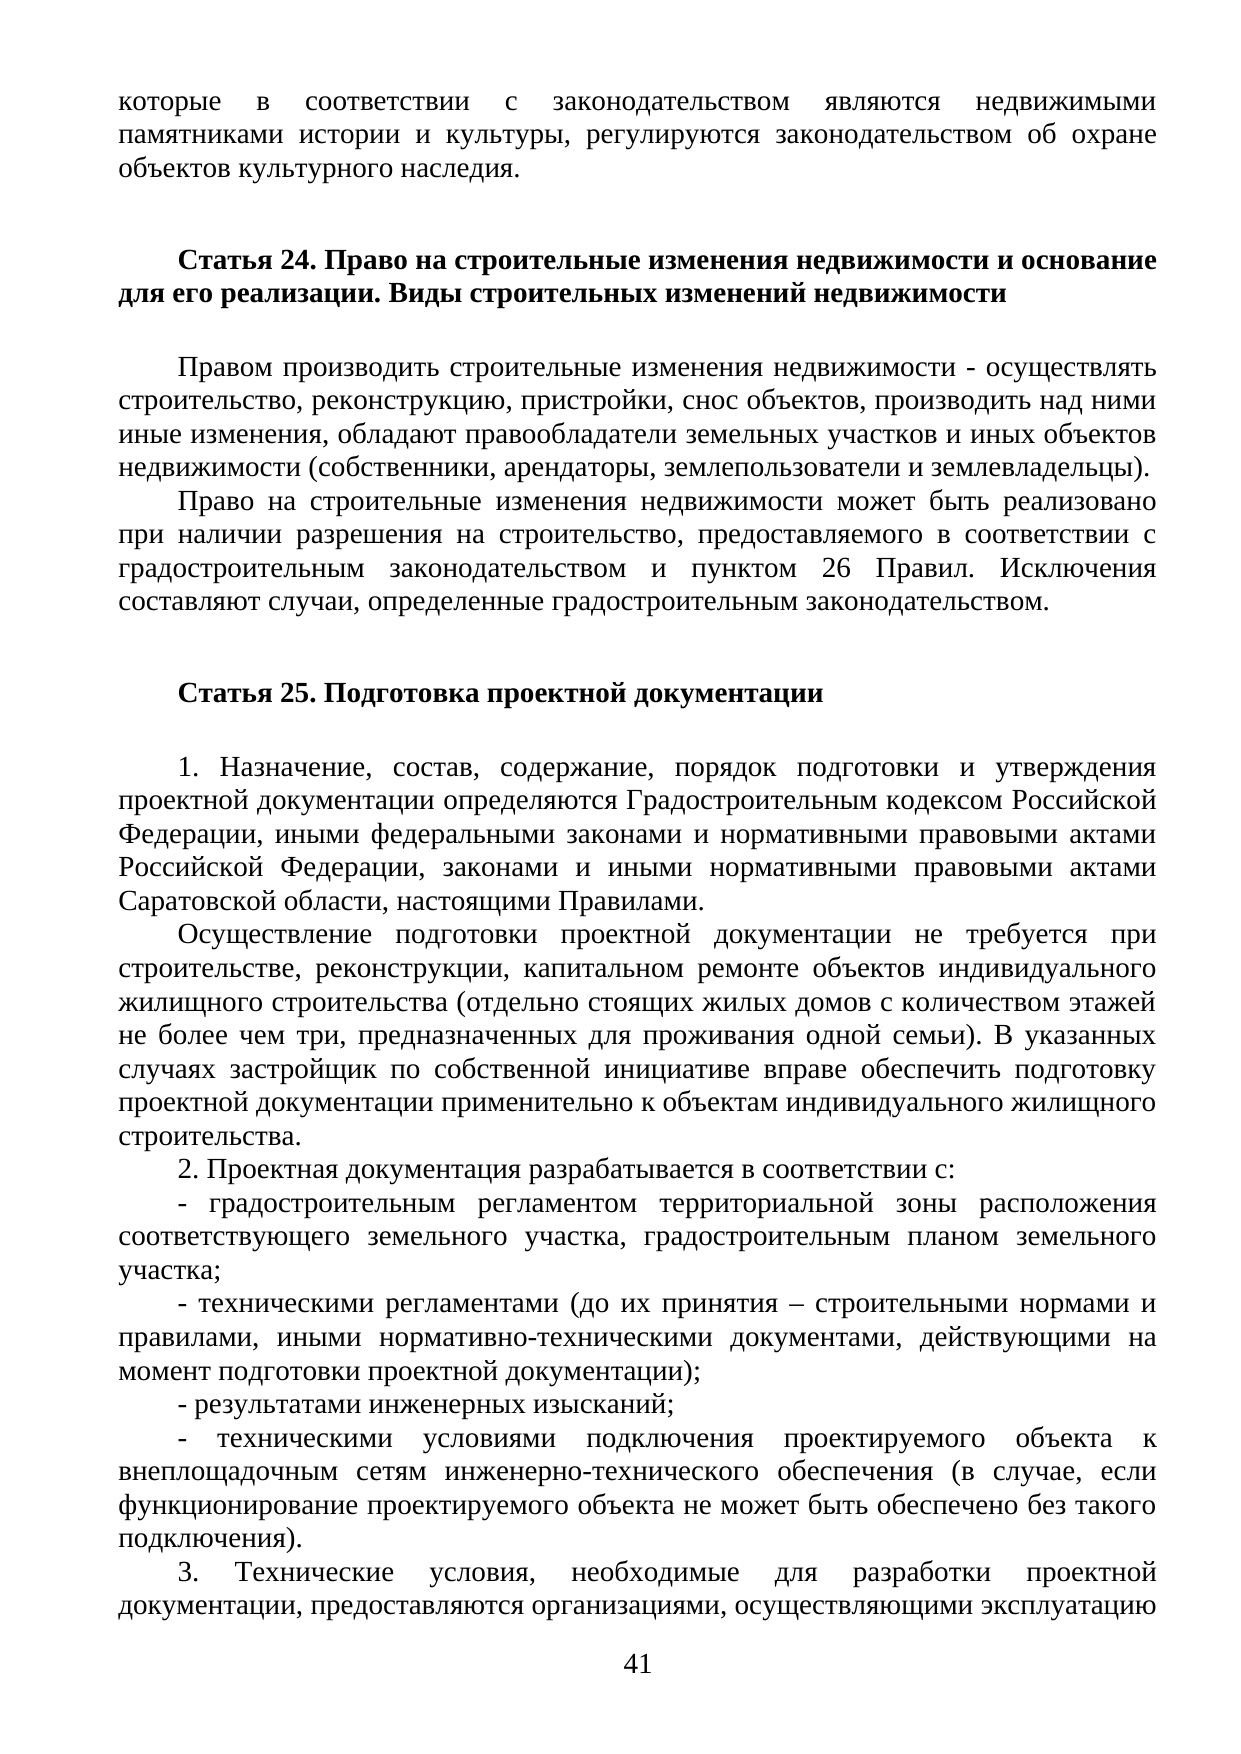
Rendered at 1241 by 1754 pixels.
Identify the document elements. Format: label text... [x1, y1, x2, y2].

text - техническими регламентами (до их принятия – строительными нормами и правилами, иными нормативно-техническими документами, действующими на момент подготовки проектной документации); [118, 1286, 1157, 1386]
text - результатами инженерных изысканий; [118, 1386, 1157, 1420]
text 1. Назначение, состав, содержание, порядок подготовки и утверждения проектной документации определяются Градостроительным кодексом Российской Федерации, иными федеральными законами и нормативными правовыми актами Российской Федерации, законами и иными нормативными правовыми актами Саратовской области, настоящими Правилами. [118, 749, 1157, 917]
text - градостроительным регламентом территориальной зоны расположения соответствующего земельного участка, градостроительным планом земельного участка; [118, 1185, 1157, 1286]
subtitle Статья 25. Подготовка проектной документации [118, 676, 1157, 709]
text Правом производить строительные изменения недвижимости - осуществлять строительство, реконструкцию, пристройки, снос объектов, производить над ними иные изменения, обладают правообладатели земельных участков и иных объектов недвижимости (собственники, арендаторы, землепользователи и землевладельцы). [118, 349, 1157, 483]
text Осуществление подготовки проектной документации не требуется при строительстве, реконструкции, капитальном ремонте объектов индивидуального жилищного строительства (отдельно стоящих жилых домов с количеством этажей не более чем три, предназначенных для проживания одной семьи). В указанных случаях застройщик по собственной инициативе вправе обеспечить подготовку проектной документации применительно к объектам индивидуального жилищного строительства. [118, 917, 1157, 1151]
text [118, 1554, 1157, 1621]
text - техническими условиями подключения проектируемого объекта к внеплощадочным сетям инженерно-технического обеспечения (в случае, если функционирование проектируемого объекта не может быть обеспечено без такого подключения). [118, 1420, 1157, 1554]
subtitle Статья 24. Право на строительные изменения недвижимости и основание для его реализации. Виды строительных изменений недвижимости [118, 242, 1157, 309]
text Право на строительные изменения недвижимости может быть реализовано при наличии разрешения на строительство, предоставляемого в соответствии с градостроительным законодательством и пунктом 26 Правил. Исключения составляют случаи, определенные градостроительным законодательством. [118, 483, 1157, 617]
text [118, 83, 1157, 183]
text 2. Проектная документация разрабатывается в соответствии с: [118, 1151, 1157, 1185]
